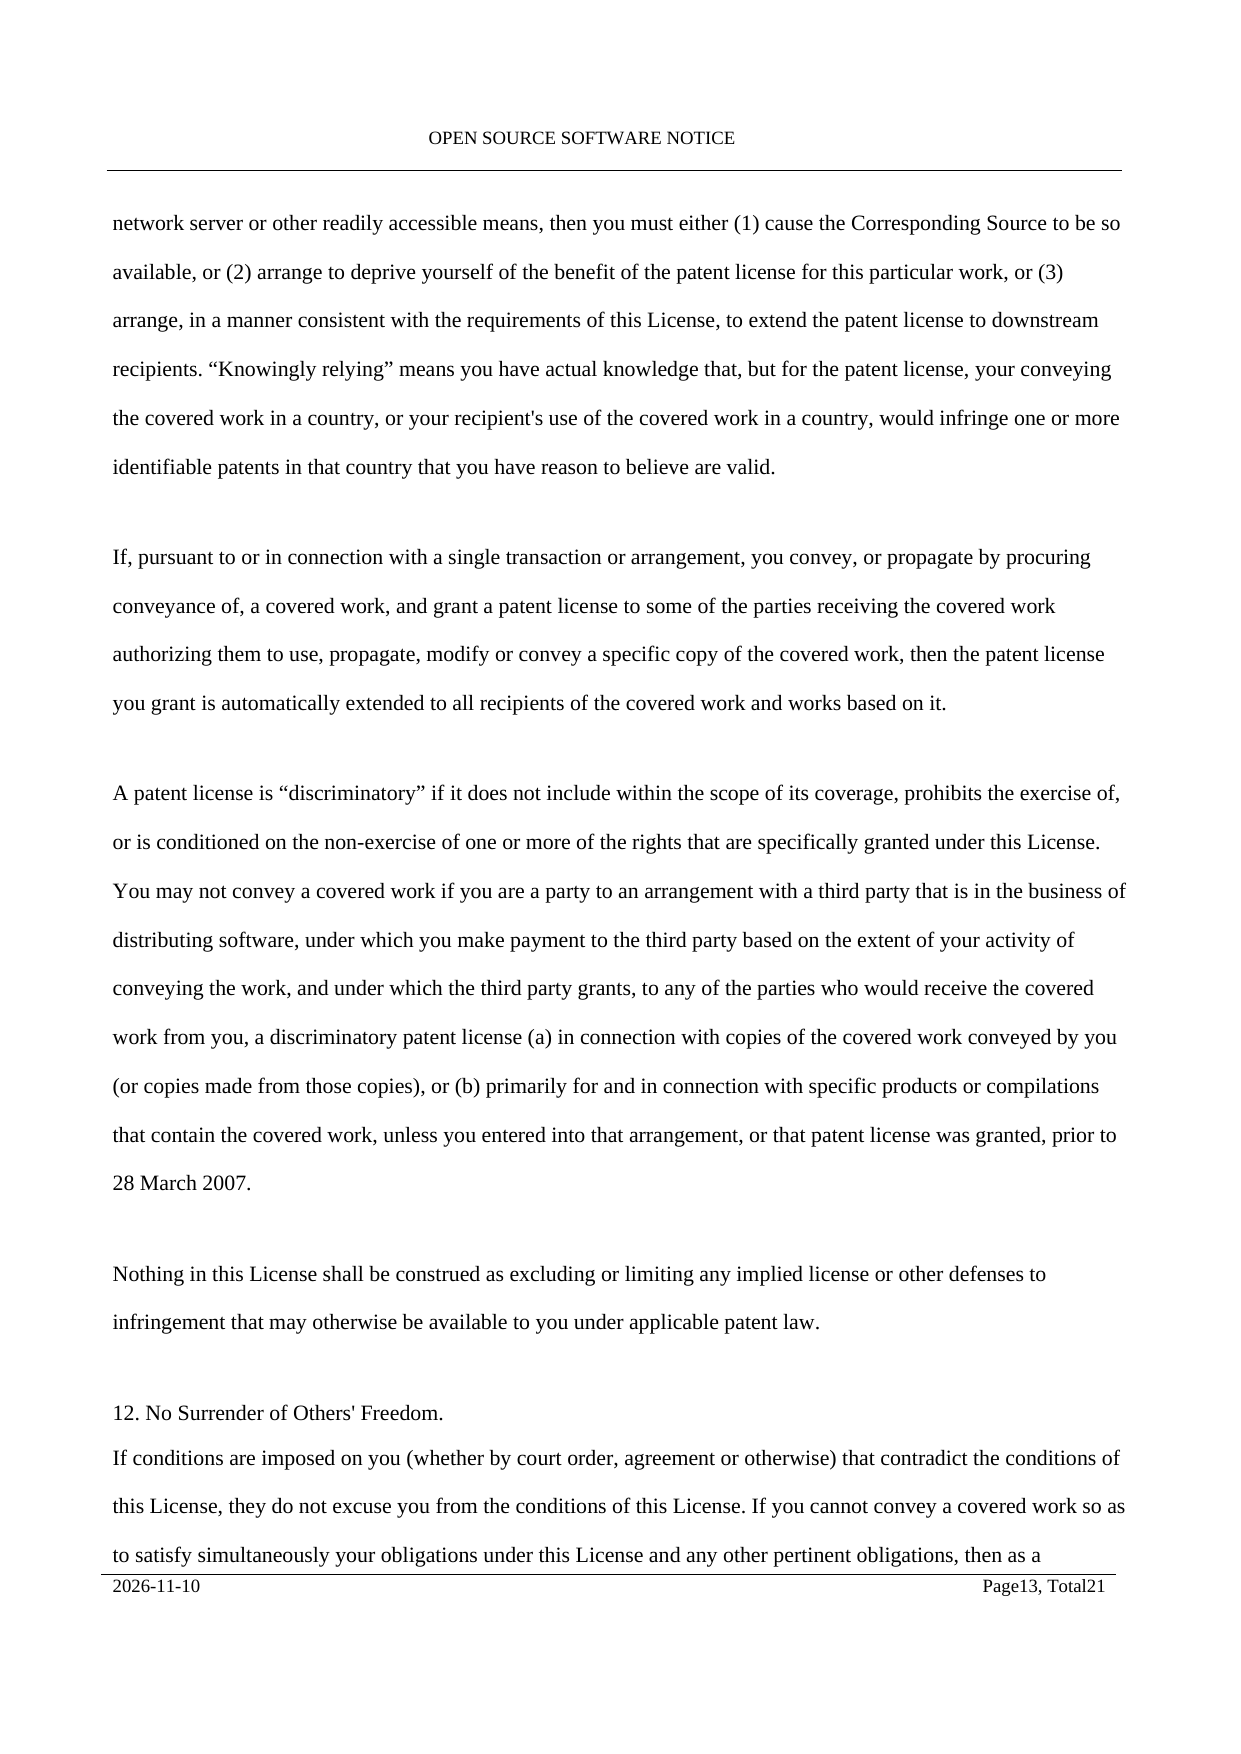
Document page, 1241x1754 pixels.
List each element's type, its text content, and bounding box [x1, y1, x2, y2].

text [112, 206, 1128, 483]
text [112, 1441, 1128, 1571]
text A patent license is “discriminatory” if it does not include within the scope of its coverage, prohibits the exercise of, or is conditioned on the non-exercise of one or more of the rights that are specifically granted under this License. You may not convey a covered work if you are a party to an arrangement with a third party that is in the business of distributing software, under which you make payment to the third party based on the extent of your activity of conveying the work, and under which the third party grants, to any of the parties who would receive the covered work from you, a discriminatory patent license (a) in connection with copies of the covered work conveyed by you (or copies made from those copies), or (b) primarily for and in connection with specific products or compilations that contain the covered work, unless you entered into that arrangement, or that patent license was granted, prior to 28 March 2007. [112, 777, 1128, 1199]
text If, pursuant to or in connection with a single transaction or arrangement, you convey, or propagate by procuring conveyance of, a covered work, and grant a patent license to some of the parties receiving the covered work authorizing them to use, propagate, modify or convey a specific copy of the covered work, then the patent license you grant is automatically extended to all recipients of the covered work and works based on it. [112, 540, 1128, 719]
text Nothing in this License shall be construed as excluding or limiting any implied license or other defenses to infringement that may otherwise be available to you under applicable patent law. [112, 1257, 1128, 1338]
text 12. No Surrender of Others' Freedom. [112, 1396, 1128, 1428]
